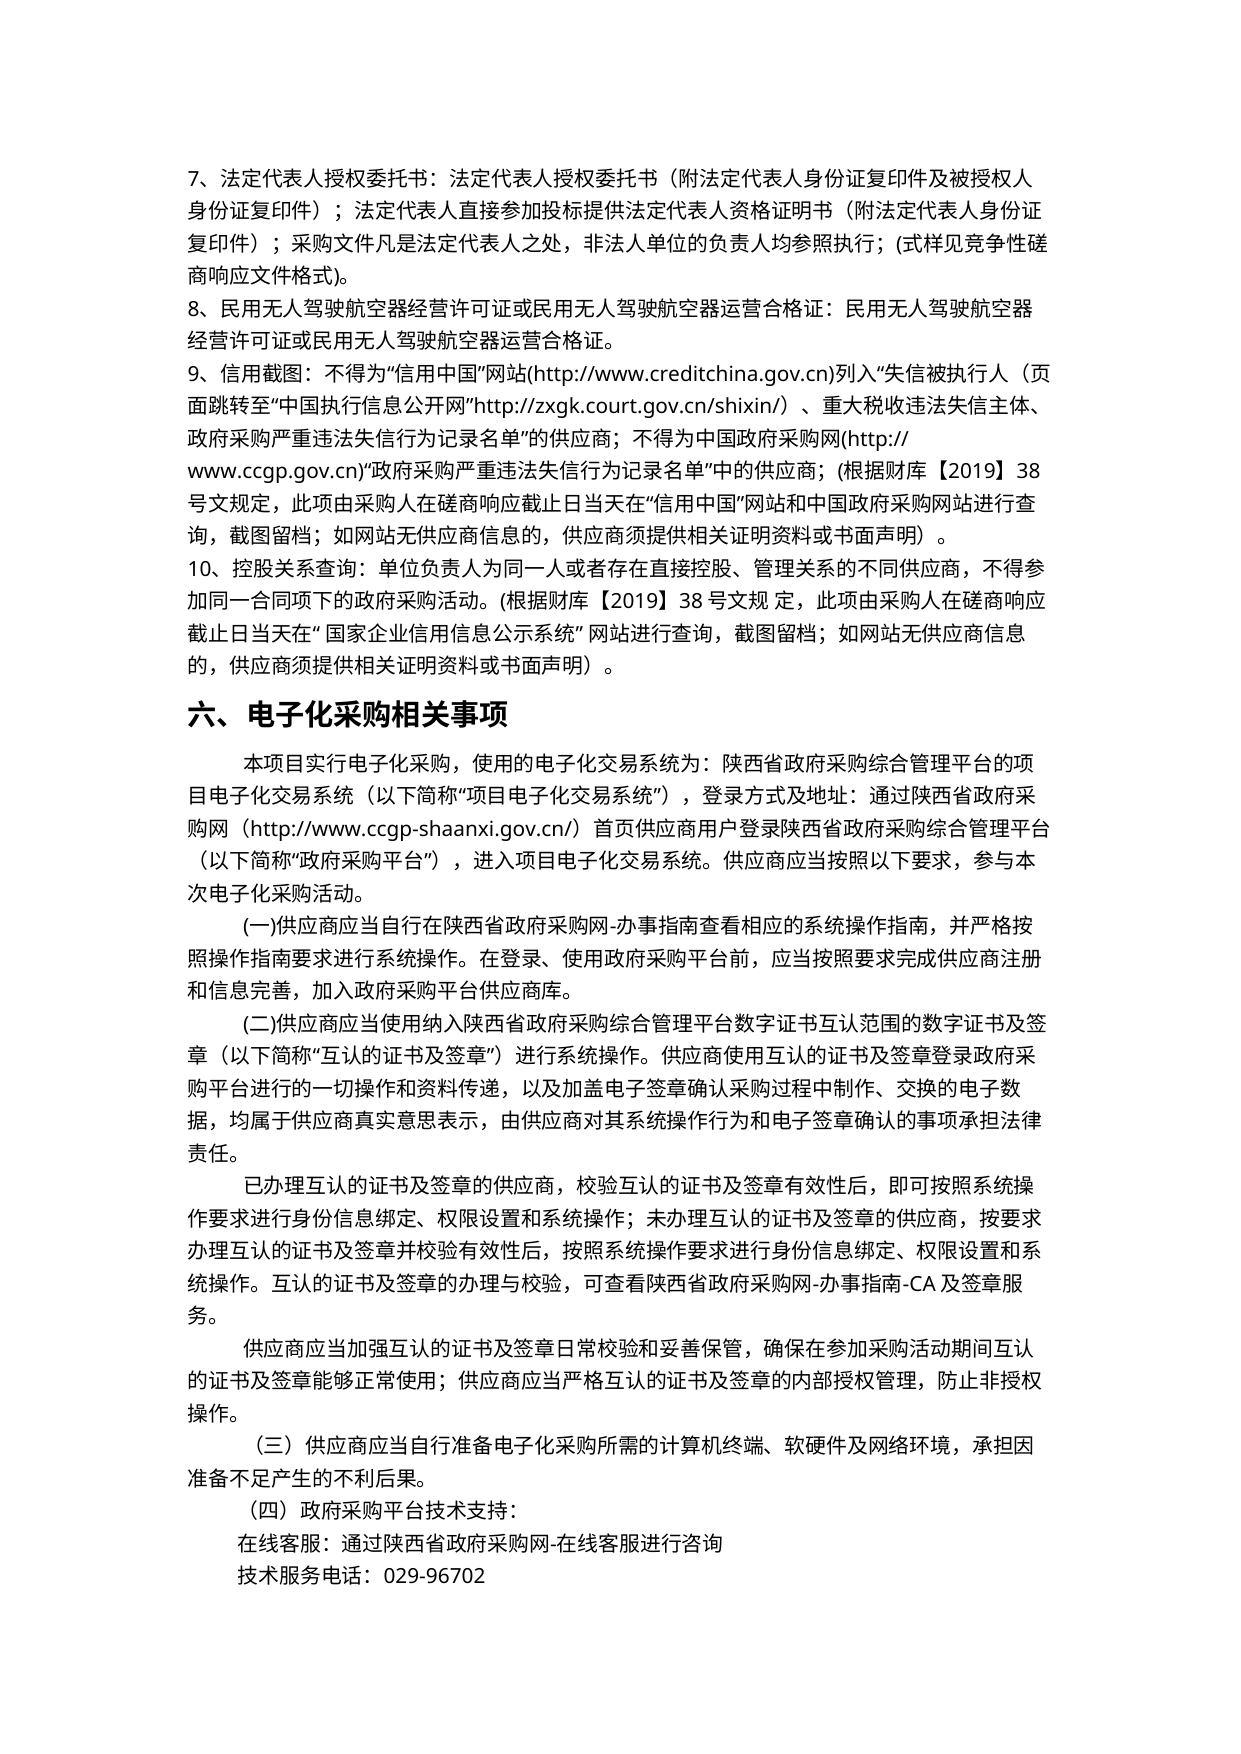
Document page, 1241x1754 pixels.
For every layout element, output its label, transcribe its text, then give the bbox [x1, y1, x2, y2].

text （三）供应商应当自行准备电子化采购所需的计算机终端、软硬件及网络环境，承担因准备不足产生的不利后果。 [187, 1429, 1053, 1494]
text 供应商应当加强互认的证书及签章日常校验和妥善保管，确保在参加采购活动期间互认的证书及签章能够正常使用；供应商应当严格互认的证书及签章的内部授权管理，防止非授权操作。 [187, 1332, 1053, 1429]
text 在线客服：通过陕西省政府采购网-在线客服进行咨询 [187, 1527, 1053, 1559]
text 技术服务电话：029-96702 [187, 1559, 1053, 1592]
text （四）政府采购平台技术支持： [187, 1494, 1053, 1527]
text (一)供应商应当自行在陕西省政府采购网-办事指南查看相应的系统操作指南，并严格按照操作指南要求进行系统操作。在登录、使用政府采购平台前，应当按照要求完成供应商注册和信息完善，加入政府采购平台供应商库。 [187, 909, 1053, 1007]
text 已办理互认的证书及签章的供应商，校验互认的证书及签章有效性后，即可按照系统操作要求进行身份信息绑定、权限设置和系统操作；未办理互认的证书及签章的供应商，按要求办理互认的证书及签章并校验有效性后，按照系统操作要求进行身份信息绑定、权限设置和系统操作。互认的证书及签章的办理与校验，可查看陕西省政府采购网-办事指南-CA及签章服务。 [187, 1169, 1053, 1332]
text 六、电子化采购相关事项 [187, 682, 1053, 747]
text 9、信用截图：不得为“信用中国”网站(http://www.creditchina.gov.cn)列入“失信被执行人（页面跳转至“中国执行信息公开网”http://zxgk.court.gov.cn/shixin/）、重大税收违法失信主体、政府采购严重违法失信行为记录名单”的供应商；不得为中国政府采购网(http://www.ccgp.gov.cn)“政府采购严重违法失信行为记录名单”中的供应商；(根据财库【2019】38 号文规定，此项由采购人在磋商响应截止日当天在“信用中国”网站和中国政府采购网站进行查询，截图留档；如网站无供应商信息的，供应商须提供相关证明资料或书面声明）。 [187, 357, 1053, 552]
text 10、控股关系查询：单位负责人为同一人或者存在直接控股、管理关系的不同供应商，不得参加同一合同项下的政府采购活动。(根据财库【2019】38号文规 定，此项由采购人在磋商响应截止日当天在“ 国家企业信用信息公示系统” 网站进行查询，截图留档；如网站无供应商信息的，供应商须提供相关证明资料或书面声明）。 [187, 552, 1053, 682]
text 7、法定代表人授权委托书：法定代表人授权委托书（附法定代表人身份证复印件及被授权人身份证复印件）；法定代表人直接参加投标提供法定代表人资格证明书（附法定代表人身份证复印件）；采购文件凡是法定代表人之处，非法人单位的负责人均参照执行；(式样见竞争性磋商响应文件格式)。 [187, 162, 1053, 292]
text (二)供应商应当使用纳入陕西省政府采购综合管理平台数字证书互认范围的数字证书及签章（以下简称“互认的证书及签章”）进行系统操作。供应商使用互认的证书及签章登录政府采购平台进行的一切操作和资料传递，以及加盖电子签章确认采购过程中制作、交换的电子数据，均属于供应商真实意思表示，由供应商对其系统操作行为和电子签章确认的事项承担法律责任。 [187, 1007, 1053, 1169]
text 本项目实行电子化采购，使用的电子化交易系统为：陕西省政府采购综合管理平台的项目电子化交易系统（以下简称“项目电子化交易系统”），登录方式及地址：通过陕西省政府采购网（http://www.ccgp-shaanxi.gov.cn/）首页供应商用户登录陕西省政府采购综合管理平台（以下简称“政府采购平台”），进入项目电子化交易系统。供应商应当按照以下要求，参与本次电子化采购活动。 [187, 747, 1053, 909]
text 8、民用无人驾驶航空器经营许可证或民用无人驾驶航空器运营合格证：民用无人驾驶航空器经营许可证或民用无人驾驶航空器运营合格证。 [187, 292, 1053, 357]
